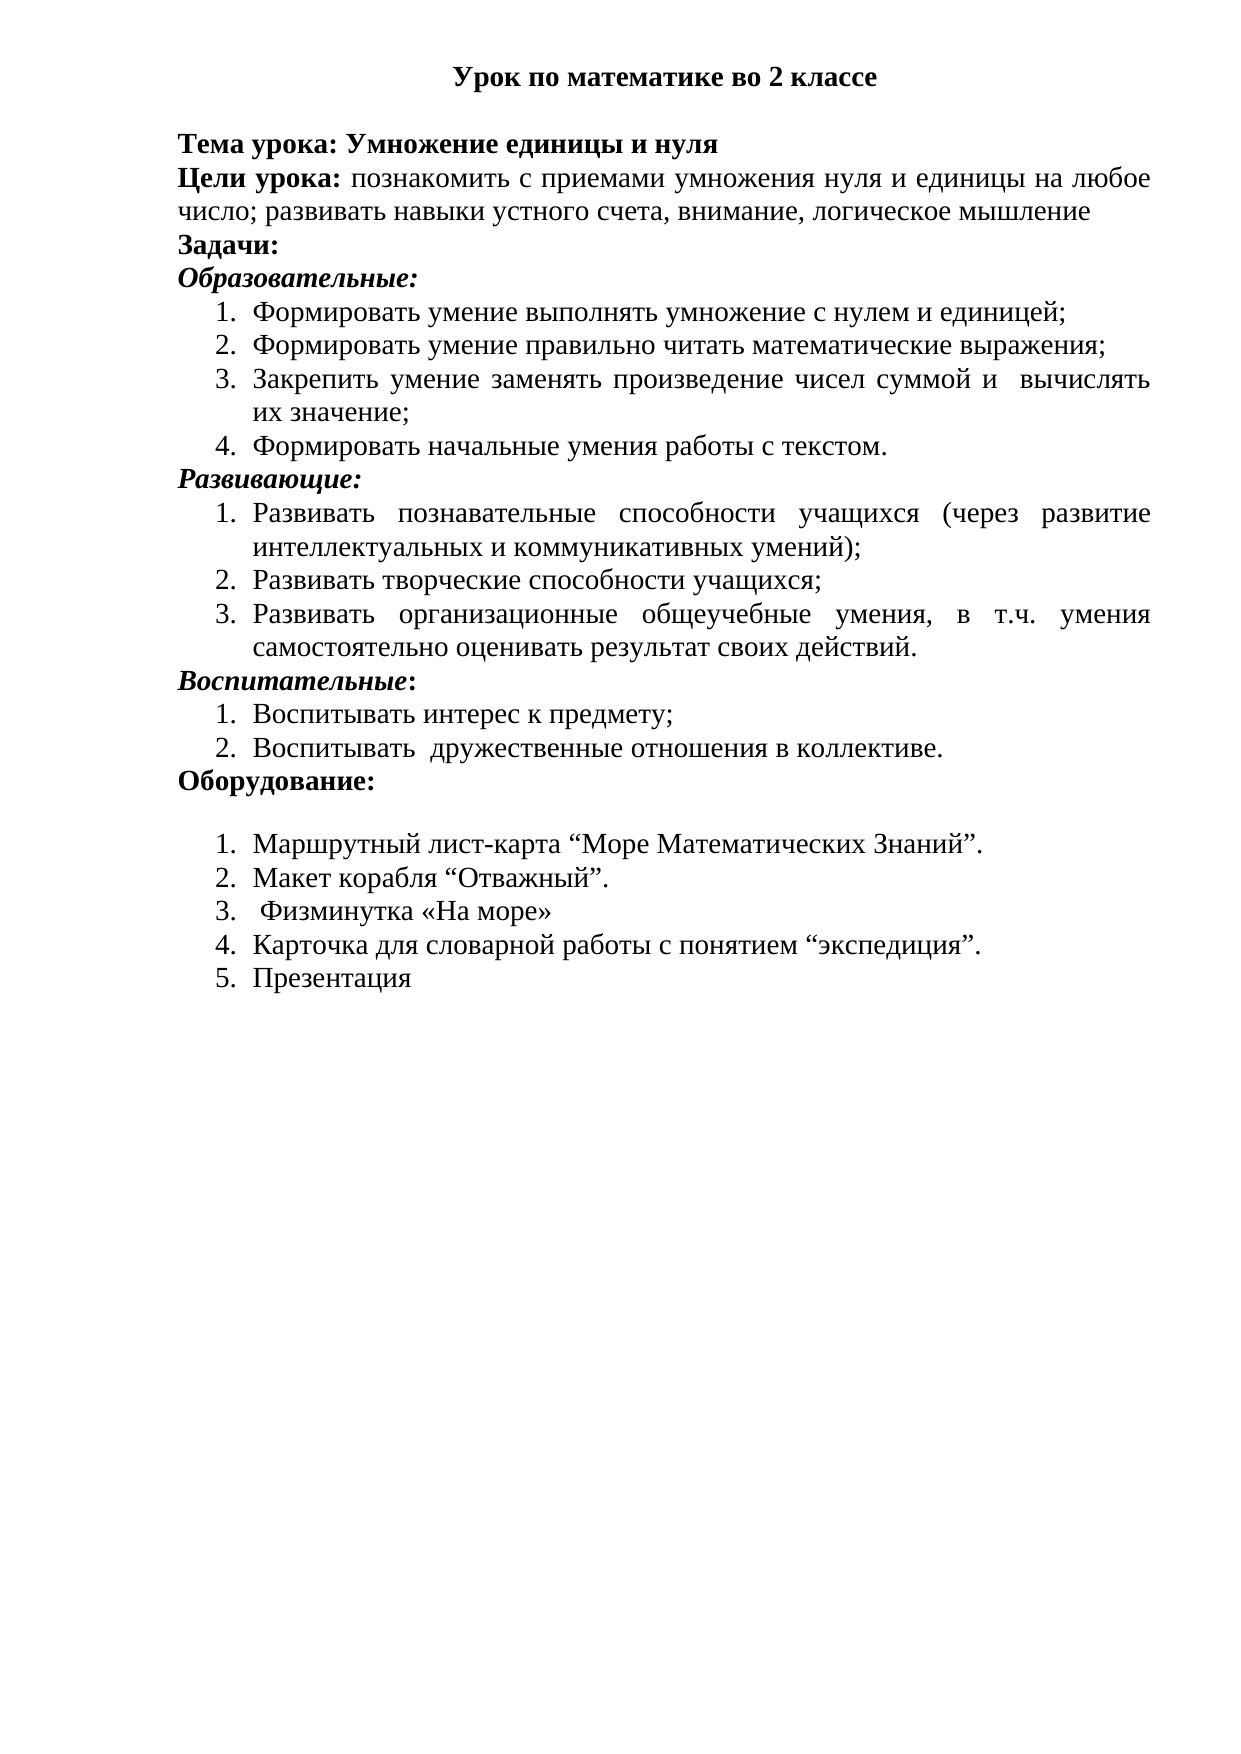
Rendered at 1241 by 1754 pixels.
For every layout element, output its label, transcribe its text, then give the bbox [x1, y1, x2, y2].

list Маршрутный лист-карта “Море Математических Знаний”. [215, 826, 1152, 860]
text Оборудование: [177, 763, 1152, 797]
list Карточка для словарной работы с понятием “экспедиция”. [215, 927, 1152, 960]
text Тема урока: Умножение единицы и нуля [177, 126, 1152, 160]
list Воспитывать интерес к предмету; [215, 696, 1152, 730]
list Макет корабля “Отважный”. [215, 860, 1152, 893]
list Формировать умение правильно читать математические выражения; [215, 327, 1152, 361]
text Воспитательные: [177, 663, 1152, 696]
list Закрепить умение заменять произведение чисел суммой и вычислять их значение; [215, 361, 1152, 428]
list Развивать организационные общеучебные умения, в т.ч. умения самостоятельно оценивать результат своих действий. [215, 596, 1152, 663]
list Воспитывать дружественные отношения в коллективе. [215, 730, 1152, 763]
list Формировать умение выполнять умножение с нулем и единицей; [215, 294, 1152, 327]
list Физминутка «На море» [215, 893, 1152, 927]
list Презентация [215, 960, 1152, 994]
text Урок по математике во 2 классе [177, 59, 1152, 93]
text Образовательные: [177, 260, 1152, 294]
list Развивать познавательные способности учащихся (через развитие интеллектуальных и коммуникативных умений); [215, 495, 1152, 562]
list Развивать творческие способности учащихся; [215, 562, 1152, 596]
text Задачи: [177, 227, 1152, 260]
text Цели урока: познакомить с приемами умножения нуля и единицы на любое число; развивать навыки устного счета, внимание, логическое мышление [177, 160, 1152, 227]
text Развивающие: [177, 462, 1152, 495]
list Формировать начальные умения работы с текстом. [215, 428, 1152, 462]
